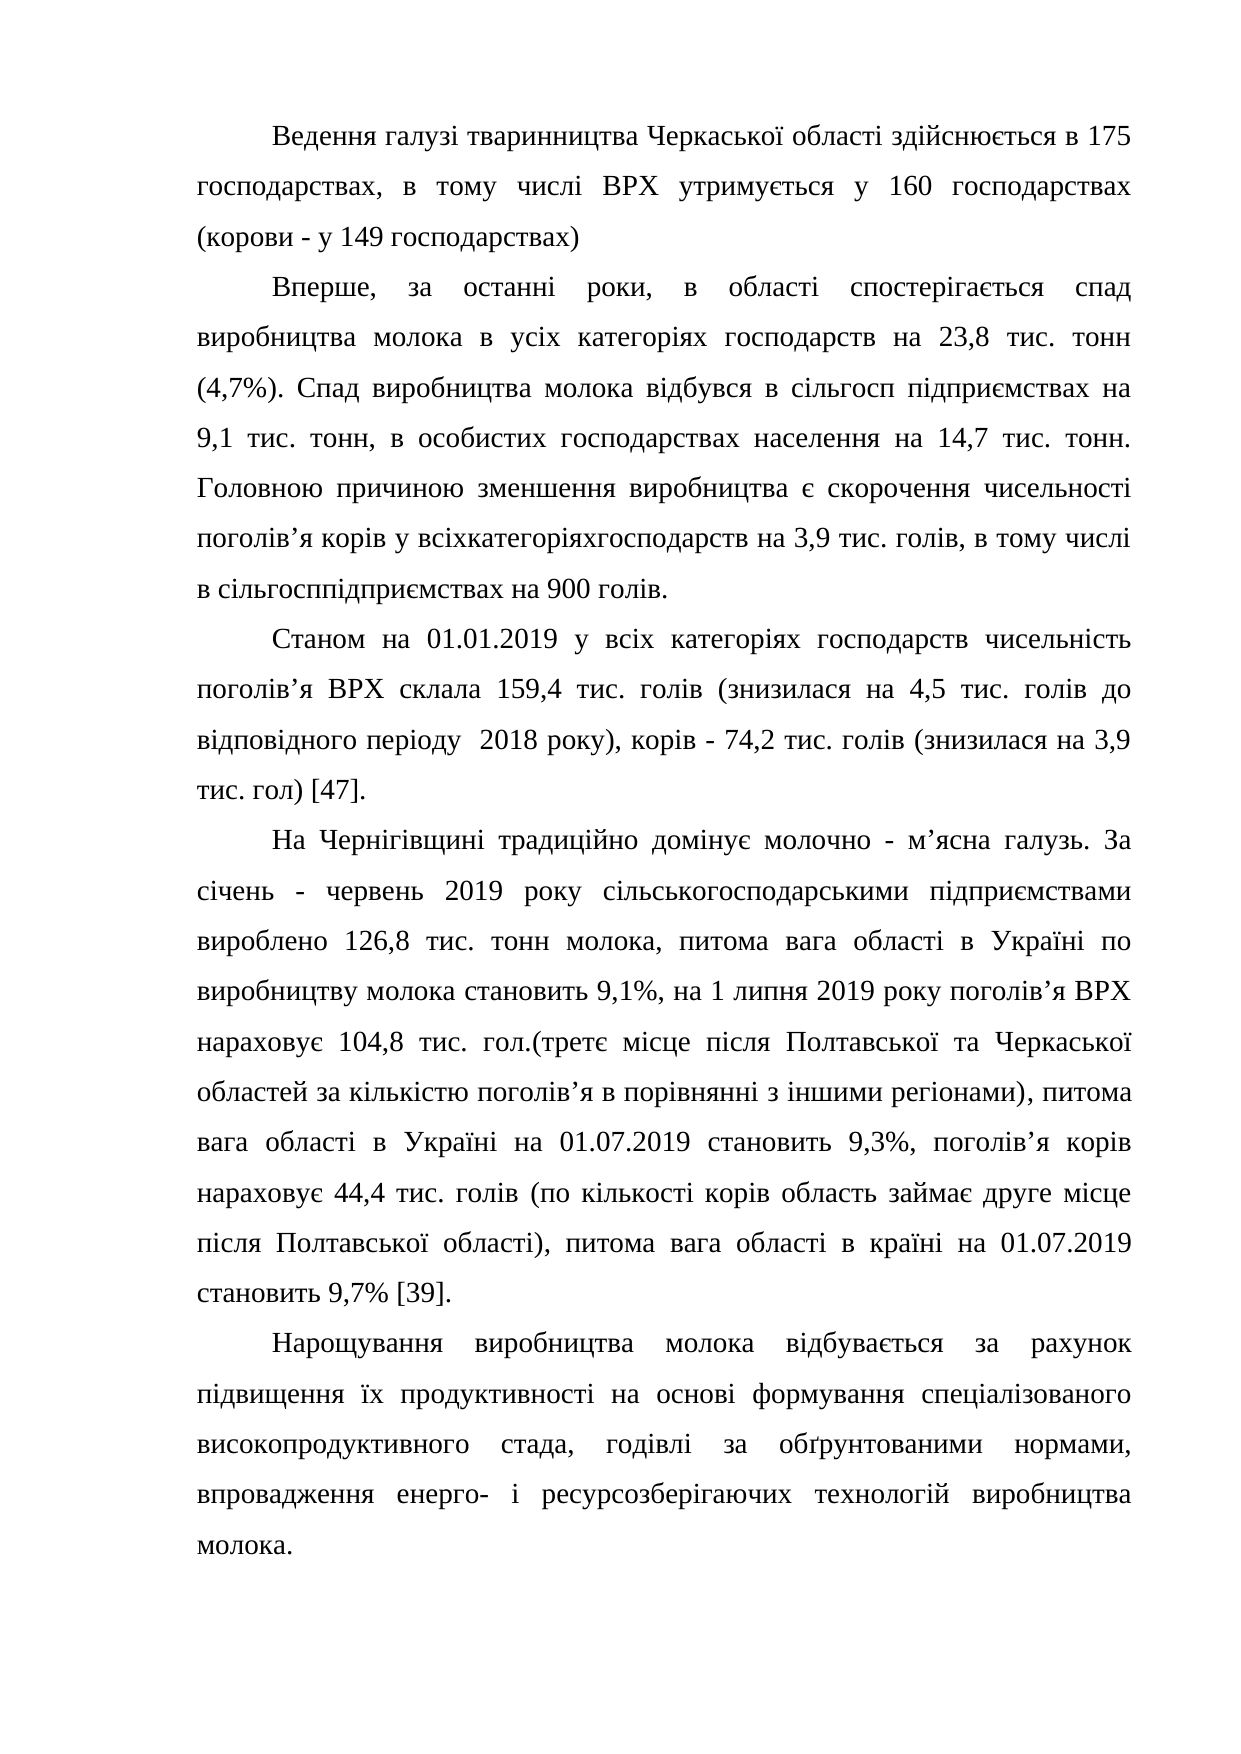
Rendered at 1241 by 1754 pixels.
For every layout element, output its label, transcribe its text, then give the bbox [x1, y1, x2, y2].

text Ведення галузі тваринництва Черкаської області здійснюється в 175 господарствах, в тому числі ВРХ утримується у 160 господарствах (корови - у 149 господарствах) [197, 118, 1132, 252]
text Вперше, за останні роки, в області спостерігається спад виробництва молока в усіх категоріях господарств на 23,8 тис. тонн (4,7%). Спад виробництва молока відбувся в сільгосп підприємствах на 9,1 тис. тонн, в особистих господарствах населення на 14,7 тис. тонн. Головною причиною зменшення виробництва є скорочення чисельності поголів’я корів у всіхкатегоріяхгосподарств на 3,9 тис. голів, в тому числі в сільгосппідприємствах на 900 голів. [197, 269, 1132, 604]
text Нарощування виробництва молока відбувається за рахунок підвищення їх продуктивності на основі формування спеціалізованого високопродуктивного стада, годівлі за обґрунтованими нормами, впровадження енерго- і ресурсозберігаючих технологій виробництва молока. [197, 1326, 1132, 1560]
text Станом на 01.01.2019 у всіх категоріях господарств чисельність поголів’я ВРХ склала 159,4 тис. голів (знизилася на 4,5 тис. голів до відповідного періоду 2018 року), корів - 74,2 тис. голів (знизилася на 3,9 тис. гол) [47]. [197, 621, 1132, 806]
text На Чернігівщині традиційно домінує молочно - м’ясна галузь. За січень - червень 2019 року сільськогосподарськими підприємствами вироблено 126,8 тис. тонн молока, питома вага області в Україні по виробництву молока становить 9,1%, на 1 липня 2019 року поголів’я ВРХ нараховує 104,8 тис. гол.(третє місце після Полтавської та Черкаської областей за кількістю поголів’я в порівнянні з іншими регіонами), питома вага області в Україні на 01.07.2019 становить 9,3%, поголів’я корів нараховує 44,4 тис. голів (по кількості корів область займає друге місце після Полтавської області), питома вага області в країні на 01.07.2019 становить 9,7% [39]. [197, 822, 1132, 1309]
